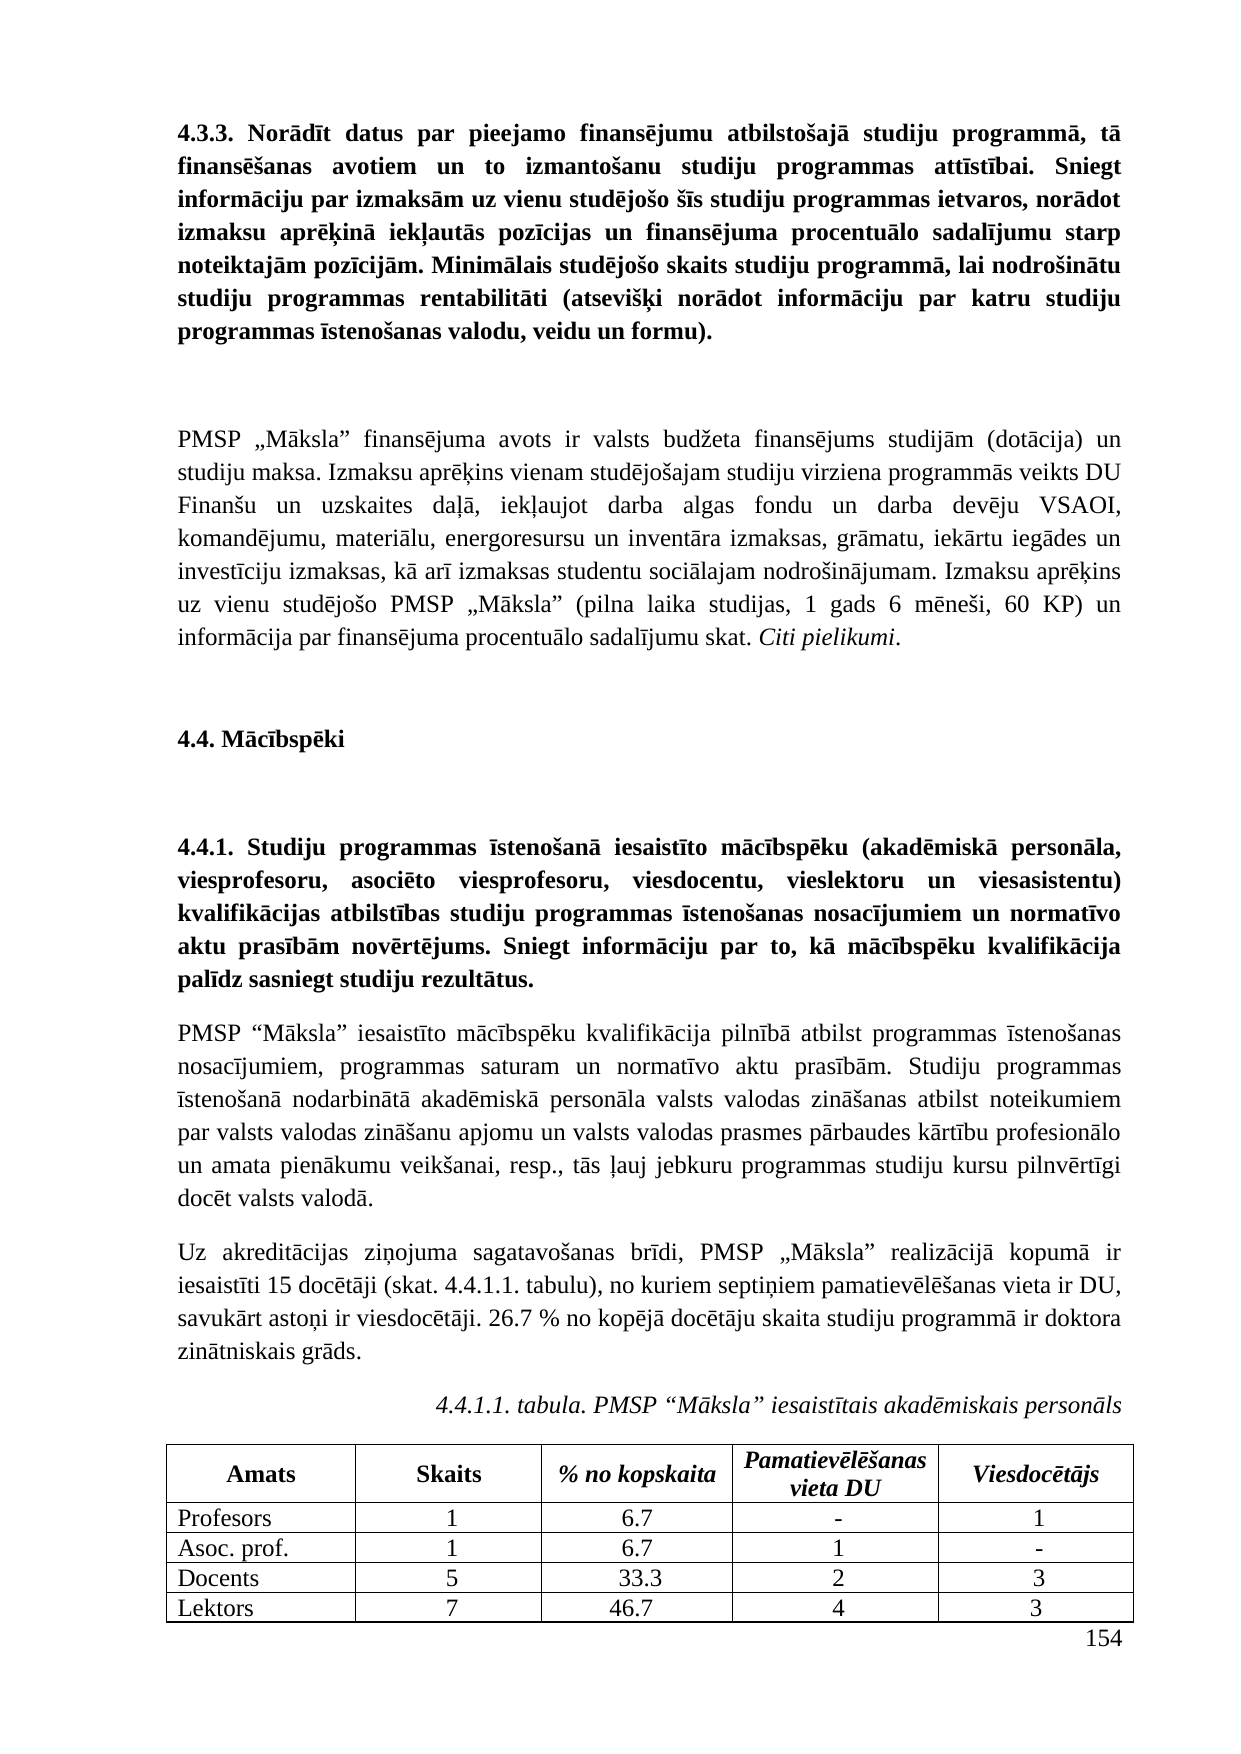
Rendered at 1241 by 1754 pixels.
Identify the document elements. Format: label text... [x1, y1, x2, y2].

text PMSP „Māksla” finansējuma avots ir valsts budžeta finansējums studijām (dotācija) un studiju maksa. Izmaksu aprēķins vienam studējošajam studiju virziena programmās veikts DU Finanšu un uzskaites daļā, iekļaujot darba algas fondu un darba devēju VSAOI, komandējumu, materiālu, energoresursu un inventāra izmaksas, grāmatu, iekārtu iegādes un investīciju izmaksas, kā arī izmaksas studentu sociālajam nodrošinājumam. Izmaksu aprēķins uz vienu studējošo PMSP „Māksla” (pilna laika studijas, 1 gads 6 mēneši, 60 KP) un informācija par finansējuma procentuālo sadalījumu skat. Citi pielikumi. [177, 424, 1122, 651]
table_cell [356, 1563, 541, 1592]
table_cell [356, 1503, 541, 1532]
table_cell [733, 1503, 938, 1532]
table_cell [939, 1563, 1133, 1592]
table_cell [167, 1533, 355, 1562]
text PMSP “Māksla” iesaistīto mācībspēku kvalifikācija pilnībā atbilst programmas īstenošanas nosacījumiem, programmas saturam un normatīvo aktu prasībām. Studiju programmas īstenošanā nodarbinātā akadēmiskā personāla valsts valodas zināšanas atbilst noteikumiem par valsts valodas zināšanu apjomu un valsts valodas prasmes pārbaudes kārtību profesionālo un amata pienākumu veikšanai, resp., tās ļauj jebkuru programmas studiju kursu pilnvērtīgi docēt valsts valodā. [177, 1018, 1122, 1212]
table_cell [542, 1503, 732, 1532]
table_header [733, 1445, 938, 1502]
text 4.4.1.1. tabula. PMSP “Māksla” iesaistītais akadēmiskais personāls [177, 1390, 1122, 1418]
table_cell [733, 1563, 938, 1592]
text Uz akreditācijas ziņojuma sagatavošanas brīdi, PMSP „Māksla” realizācijā kopumā ir iesaistīti 15 docētāji (skat. 4.4.1.1. tabulu), no kuriem septiņiem pamatievēlēšanas vieta ir DU, savukārt astoņi ir viesdocētāji. 26.7 % no kopējā docētāju skaita studiju programmā ir doktora zinātniskais grāds. [177, 1237, 1122, 1365]
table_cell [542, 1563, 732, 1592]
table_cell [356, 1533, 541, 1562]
text 4.4.1. Studiju programmas īstenošanā iesaistīto mācībspēku (akadēmiskā personāla, viesprofesoru, asociēto viesprofesoru, viesdocentu, vieslektoru un viesasistentu) kvalifikācijas atbilstības studiju programmas īstenošanas nosacījumiem un normatīvo aktu prasībām novērtējums. Sniegt informāciju par to, kā mācībspēku kvalifikācija palīdz sasniegt studiju rezultātus. [177, 832, 1122, 993]
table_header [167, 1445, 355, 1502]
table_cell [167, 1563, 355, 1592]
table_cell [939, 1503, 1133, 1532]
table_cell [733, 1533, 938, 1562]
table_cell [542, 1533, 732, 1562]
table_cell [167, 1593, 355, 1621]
text 4.3.3. Norādīt datus par pieejamo finansējumu atbilstošajā studiju programmā, tā finansēšanas avotiem un to izmantošanu studiju programmas attīstībai. Sniegt informāciju par izmaksām uz vienu studējošo šīs studiju programmas ietvaros, norādot izmaksu aprēķinā iekļautās pozīcijas un finansējuma procentuālo sadalījumu starp noteiktajām pozīcijām. Minimālais studējošo skaits studiju programmā, lai nodrošinātu studiju programmas rentabilitāti (atsevišķi norādot informāciju par katru studiju programmas īstenošanas valodu, veidu un formu). [177, 118, 1122, 345]
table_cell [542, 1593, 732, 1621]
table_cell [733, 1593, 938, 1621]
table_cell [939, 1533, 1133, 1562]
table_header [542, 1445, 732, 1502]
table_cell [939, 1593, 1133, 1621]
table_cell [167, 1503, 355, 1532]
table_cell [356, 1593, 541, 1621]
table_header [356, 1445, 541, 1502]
text 4.4. Mācībspēki [177, 724, 1122, 753]
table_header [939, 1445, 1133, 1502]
